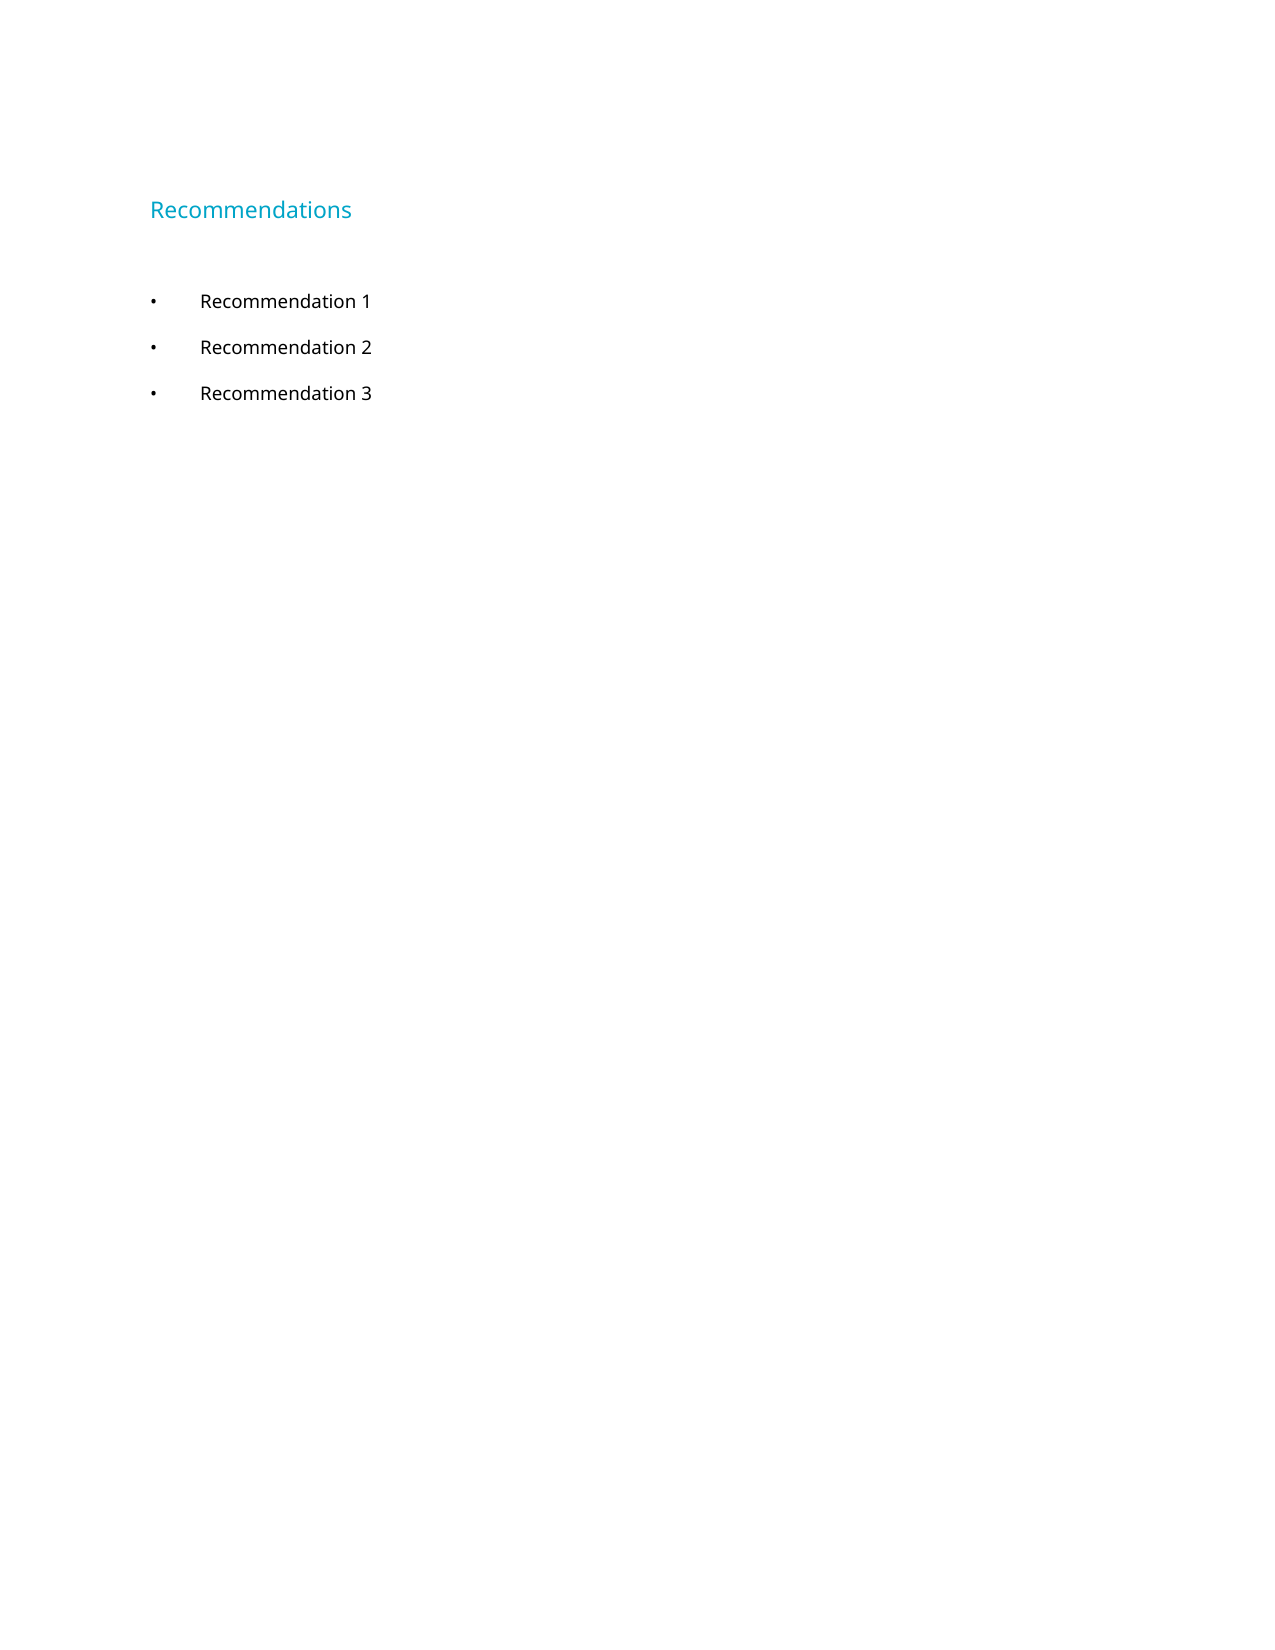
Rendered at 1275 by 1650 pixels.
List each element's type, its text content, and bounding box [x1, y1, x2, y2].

list Recommendation 1 [150, 288, 1125, 313]
subtitle Recommendations [150, 194, 1125, 225]
list Recommendation 3 [150, 381, 1125, 406]
list Recommendation 2 [150, 334, 1125, 360]
